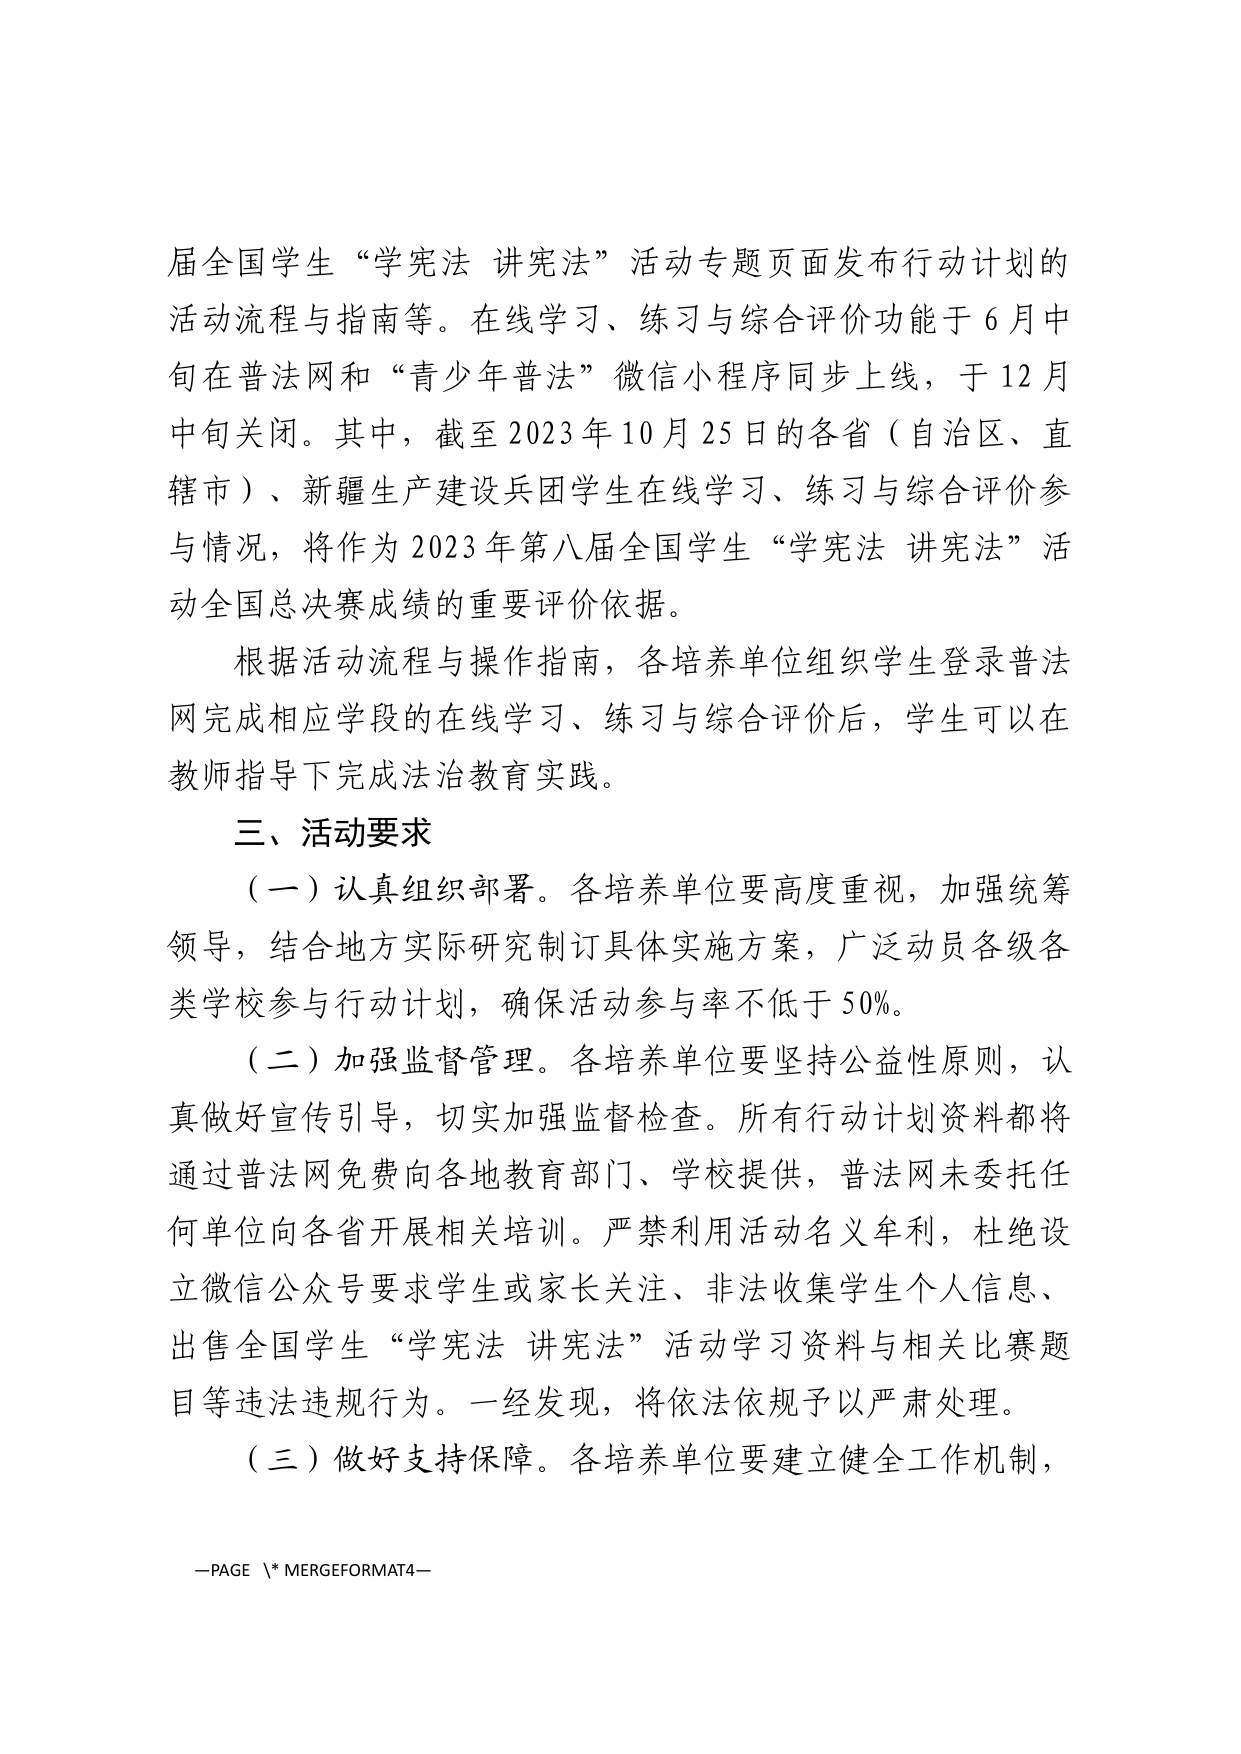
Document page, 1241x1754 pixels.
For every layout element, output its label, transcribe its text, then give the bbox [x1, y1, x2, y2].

text 三、活动要求 [167, 811, 1074, 849]
text （一）认真组织部署。各培养单位要高度重视，加强统筹领导，结合地方实际研究制订具体实施方案，广泛动员各级各类学校参与行动计划，确保活动参与率不低于50%。 [167, 868, 1074, 1020]
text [167, 241, 1074, 621]
text （二）加强监督管理。各培养单位要坚持公益性原则，认真做好宣传引导，切实加强监督检查。所有行动计划资料都将通过普法网免费向各地教育部门、学校提供，普法网未委托任何单位向各省开展相关培训。严禁利用活动名义牟利，杜绝设立微信公众号要求学生或家长关注、非法收集学生个人信息、出售全国学生“学宪法 讲宪法”活动学习资料与相关比赛题目等违法违规行为。一经发现，将依法依规予以严肃处理。 [167, 1039, 1074, 1419]
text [167, 1438, 1074, 1476]
text 根据活动流程与操作指南，各培养单位组织学生登录普法网完成相应学段的在线学习、练习与综合评价后，学生可以在教师指导下完成法治教育实践。 [167, 640, 1074, 792]
